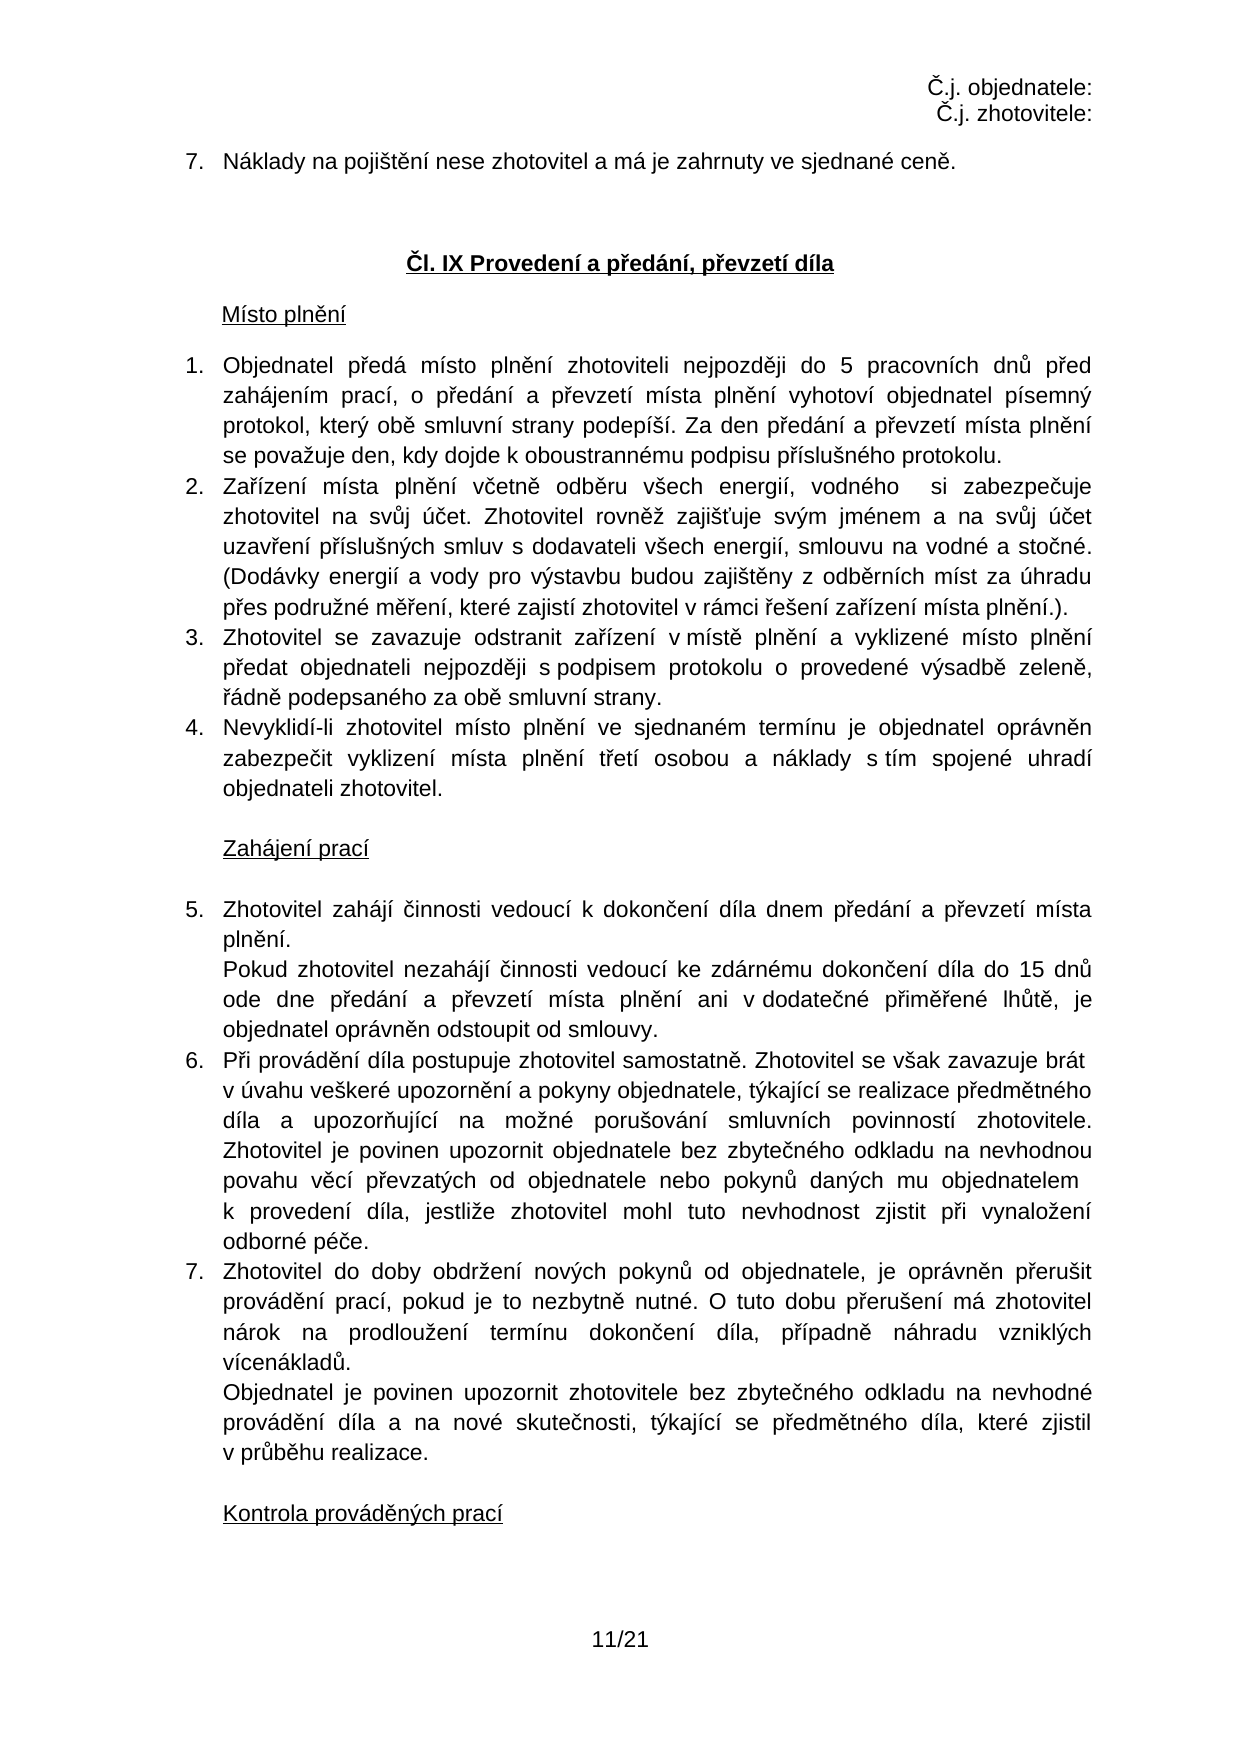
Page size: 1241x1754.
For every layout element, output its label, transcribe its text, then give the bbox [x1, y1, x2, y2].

text Čl. IX Provedení a předání, převzetí díla [148, 250, 1093, 276]
list Zhotovitel do doby obdržení nových pokynů od objednatele, je oprávněn přerušit provádění prací, pokud je to nezbytně nutné. O tuto dobu přerušení má zhotovitel nárok na prodloužení termínu dokončení díla, případně náhradu vzniklých vícenákladů. Objednatel je povinen upozornit zhotovitele bez zbytečného odkladu na nevhodné provádění díla a na nové skutečnosti, týkající se předmětného díla, které zjistil v průběhu realizace. [185, 1258, 1093, 1466]
list Nevyklidí-li zhotovitel místo plnění ve sjednaném termínu je objednatel oprávněn zabezpečit vyklizení místa plnění třetí osobou a náklady s tím spojené uhradí objednateli zhotovitel. [185, 714, 1093, 801]
list Objednatel předá místo plnění zhotoviteli nejpozději do 5 pracovních dnů před zahájením prací, o předání a převzetí místa plnění vyhotoví objednatel písemný protokol, který obě smluvní strany podepíší. Za den předání a převzetí místa plnění se považuje den, kdy dojde k oboustrannému podpisu příslušného protokolu. [185, 352, 1093, 469]
list Při provádění díla postupuje zhotovitel samostatně. Zhotovitel se však zavazuje brát v úvahu veškeré upozornění a pokyny objednatele, týkající se realizace předmětného díla a upozorňující na možné porušování smluvních povinností zhotovitele. Zhotovitel je povinen upozornit objednatele bez zbytečného odkladu na nevhodnou povahu věcí převzatých od objednatele nebo pokynů daných mu objednatelem k provedení díla, jestliže zhotovitel mohl tuto nevhodnost zjistit při vynaložení odborné péče. [185, 1047, 1093, 1254]
text Místo plnění [148, 301, 1093, 327]
list Zahájení prací [223, 835, 1093, 861]
list Zařízení místa plnění včetně odběru všech energií, vodného si zabezpečuje zhotovitel na svůj účet. Zhotovitel rovněž zajišťuje svým jménem a na svůj účet uzavření příslušných smluv s dodavateli všech energií, smlouvu na vodné a stočné. (Dodávky energií a vody pro výstavbu budou zajištěny z odběrních míst za úhradu přes podružné měření, které zajistí zhotovitel v rámci řešení zařízení místa plnění.). [185, 473, 1093, 620]
list Náklady na pojištění nese zhotovitel a má je zahrnuty ve sjednané ceně. [185, 148, 1093, 174]
list Zhotovitel se zavazuje odstranit zařízení v místě plnění a vyklizené místo plnění předat objednateli nejpozději s podpisem protokolu o provedené výsadbě zeleně, řádně podepsaného za obě smluvní strany. [185, 624, 1093, 710]
list Zhotovitel zahájí činnosti vedoucí k dokončení díla dnem předání a převzetí místa plnění. Pokud zhotovitel nezahájí činnosti vedoucí ke zdárnému dokončení díla do 15 dnů ode dne předání a převzetí místa plnění ani v dodatečné přiměřené lhůtě, je objednatel oprávněn odstoupit od smlouvy. [185, 896, 1093, 1043]
list Kontrola prováděných prací [223, 1469, 1093, 1526]
